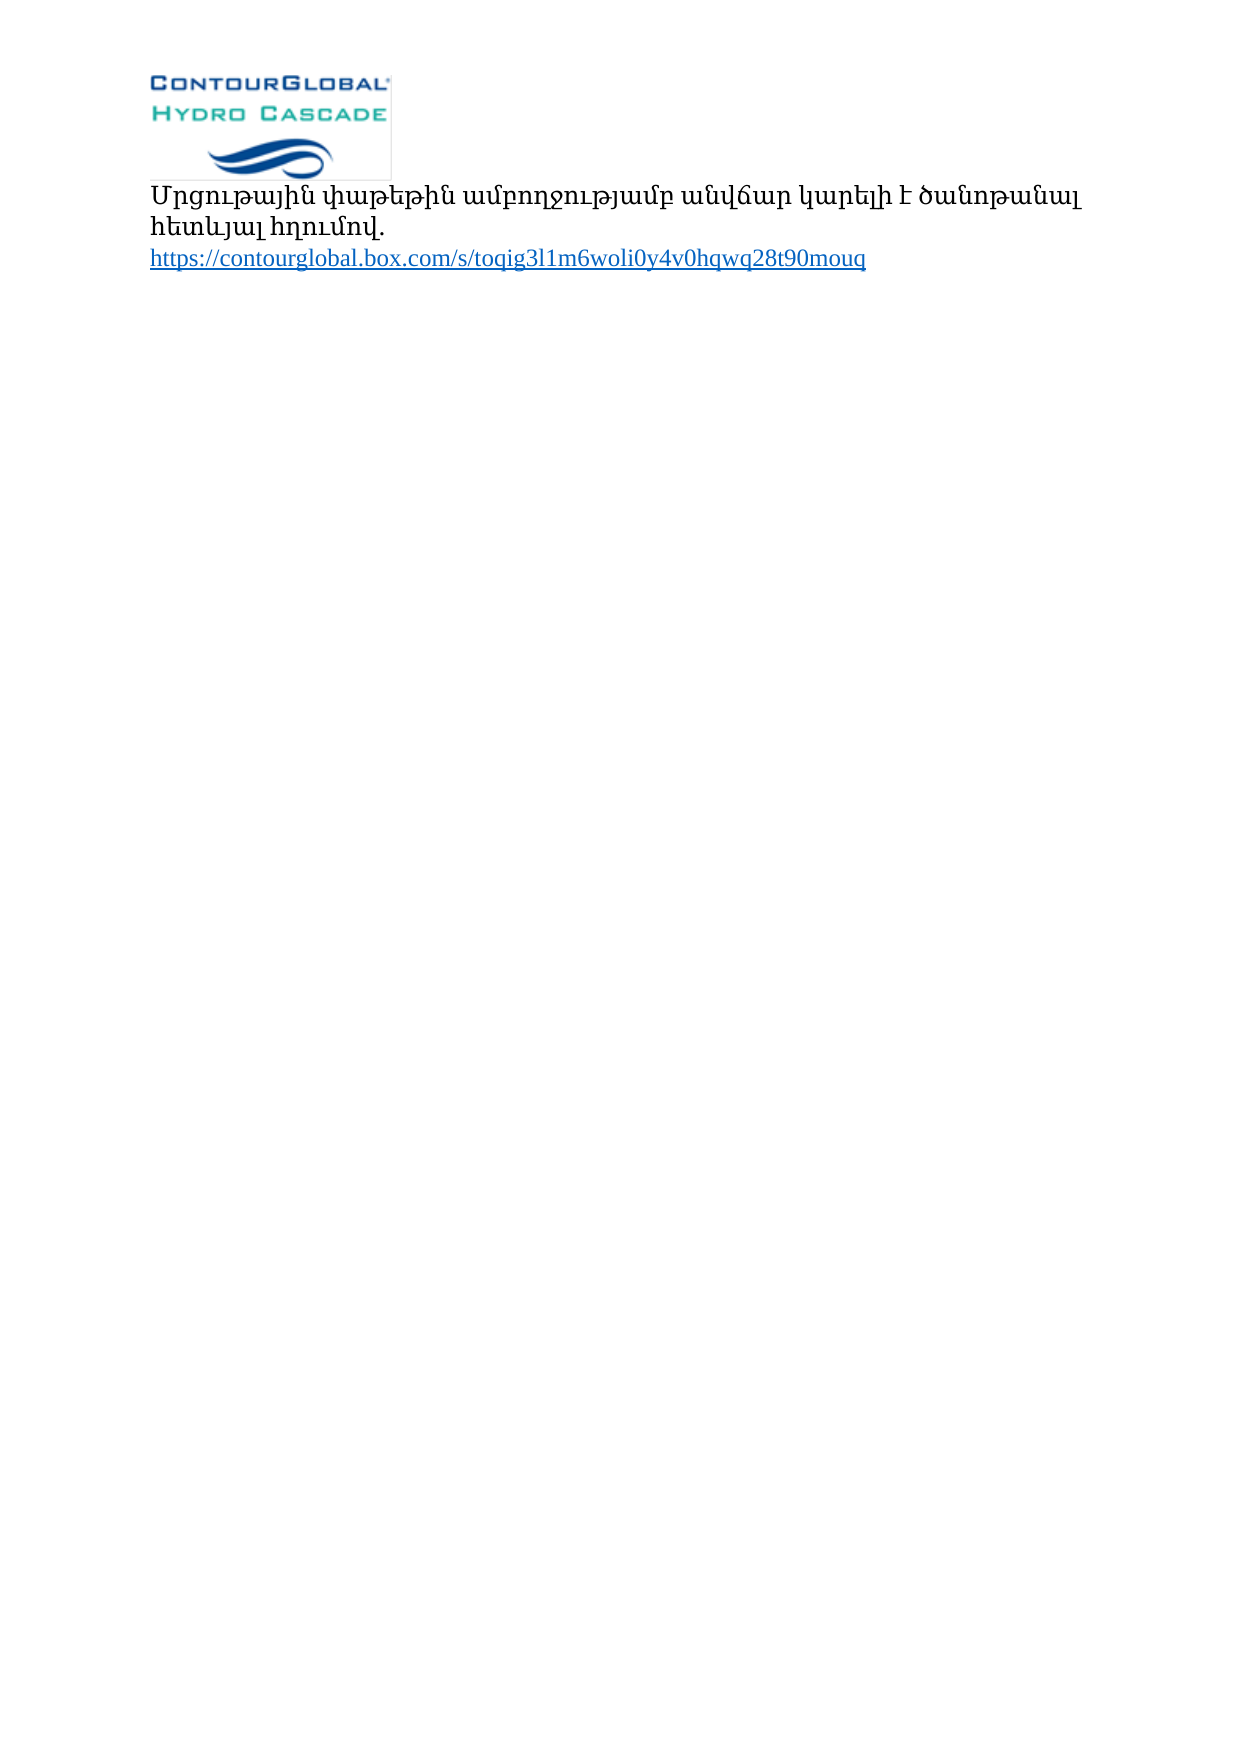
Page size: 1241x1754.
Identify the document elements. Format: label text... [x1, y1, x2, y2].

text Մրցութային փաթեթին ամբողջությամբ անվճար կարելի է ծանոթանալ հետևյալ հղումով․ https://contourglobal.box.com/s/toqig3l1m6woli0y4v0hqwq28t90mouq [150, 181, 1090, 272]
picture [150, 75, 393, 181]
